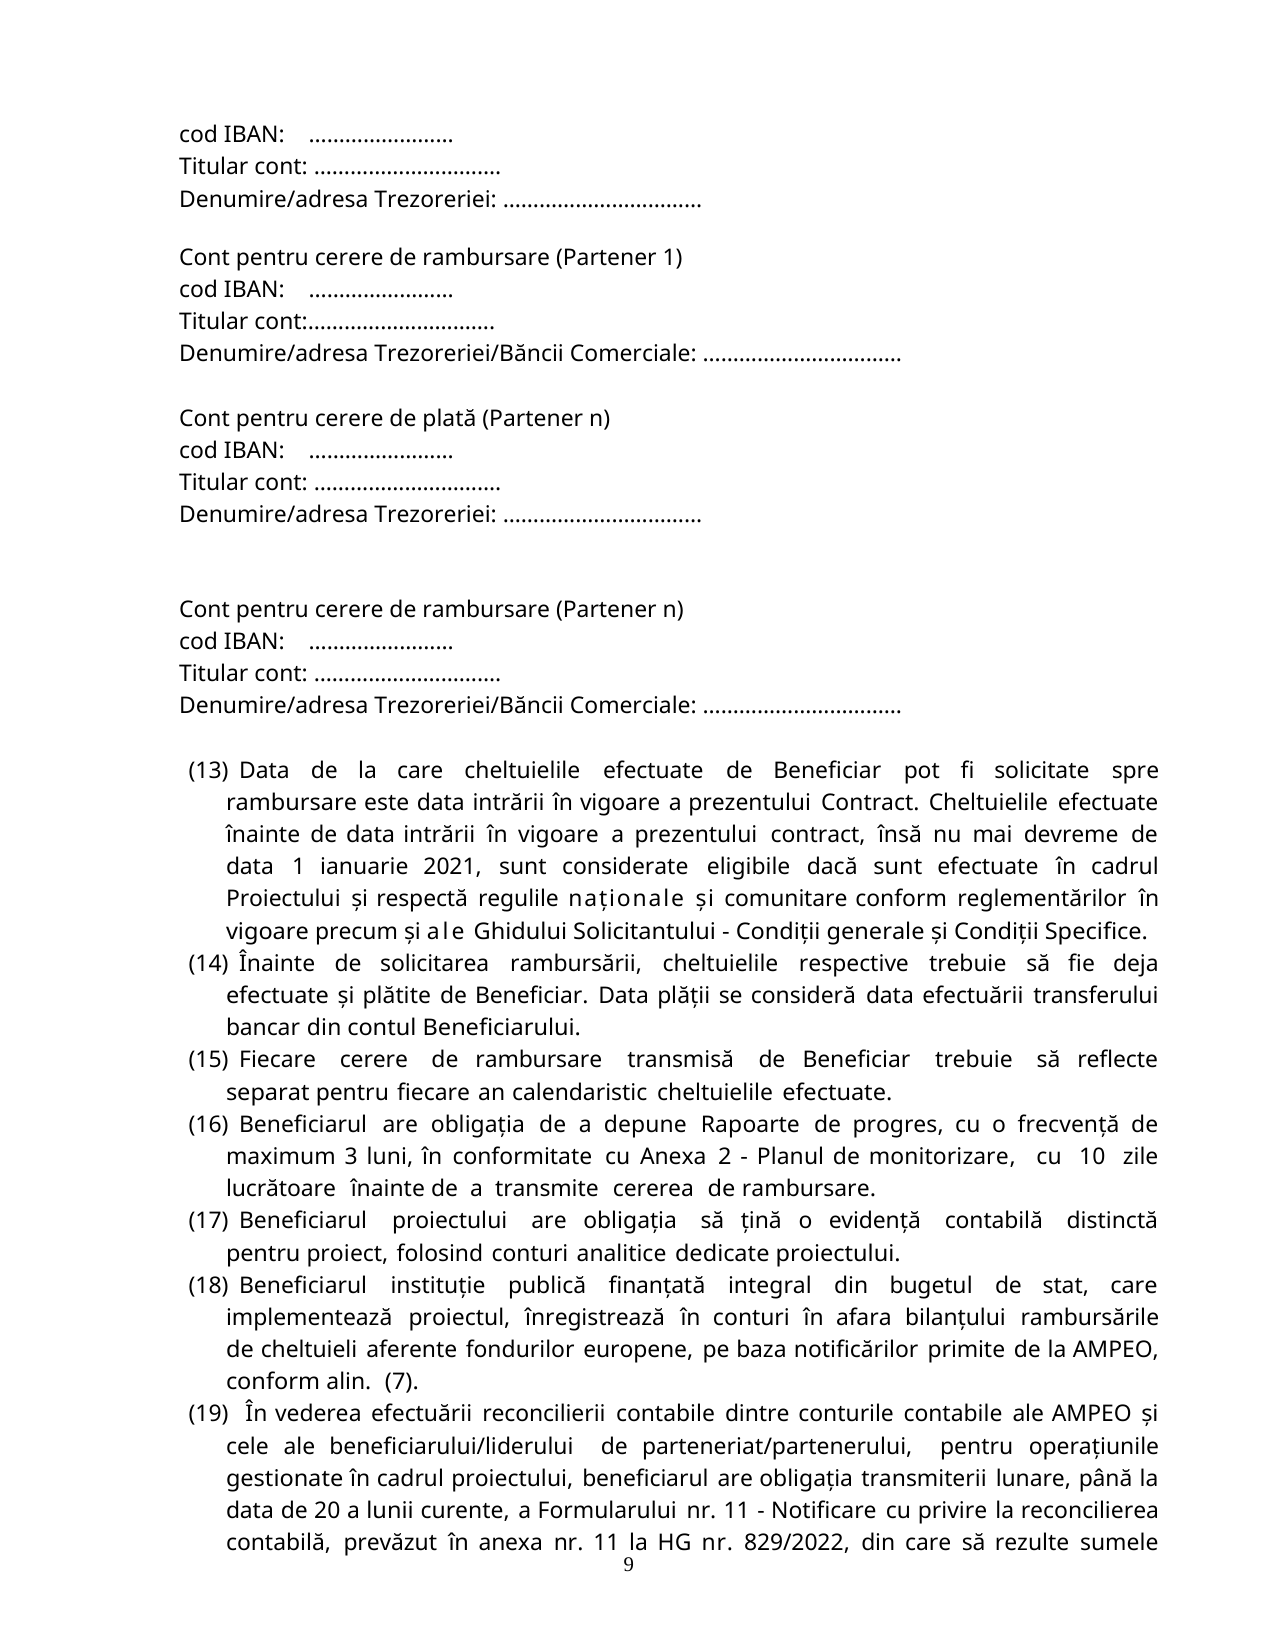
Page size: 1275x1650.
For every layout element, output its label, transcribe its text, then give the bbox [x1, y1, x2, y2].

list Fiecare cerere de rambursare transmisă de Beneficiar trebuie să reflecte separat pentru fiecare an calendaristic cheltuielile efectuate. [188, 1043, 1159, 1107]
text Cont pentru cerere de rambursare (Partener n) [179, 593, 1159, 624]
text Denumire/adresa Trezoreriei/Băncii Comerciale: …………………………… [179, 689, 1159, 721]
text Titular cont:…………………………. [179, 305, 1159, 336]
text Denumire/adresa Trezoreriei: …………………………… [179, 182, 1159, 214]
text cod IBAN: …………………… [179, 118, 1159, 149]
text Titular cont: …………………………. [179, 466, 1159, 497]
list Beneficiarul proiectului are obligația să ţină o evidenţă contabilă distinctă pentru proiect, folosind conturi analitice dedicate proiectului. [188, 1204, 1159, 1268]
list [188, 1397, 1159, 1557]
text Cont pentru cerere de rambursare (Partener 1) [179, 241, 1159, 272]
list Data de la care cheltuielile efectuate de Beneficiar pot fi solicitate spre rambursare este data intrării în vigoare a prezentului Contract. Cheltuielile efectuate înainte de data intrării în vigoare a prezentului contract, însă nu mai devreme de data 1 ianuarie 2021, sunt considerate eligibile dacă sunt efectuate în cadrul Proiectului şi respectă regulile naționale și comunitare conform reglementărilor în vigoare precum și ale Ghidului Solicitantului - Condiții generale și Condiții Specifice. [188, 754, 1159, 946]
text Denumire/adresa Trezoreriei/Băncii Comerciale: …………………………… [179, 337, 1159, 368]
text Denumire/adresa Trezoreriei: …………………………… [179, 498, 1159, 529]
text cod IBAN: …………………… [179, 625, 1159, 656]
text Titular cont: …………………………. [179, 150, 1159, 182]
text Titular cont: …………………………. [179, 657, 1159, 688]
list Beneficiarul are obligația de a depune Rapoarte de progres, cu o frecvență de maximum 3 luni, în conformitate cu Anexa 2 - Planul de monitorizare, cu 10 zile lucrătoare înainte de a transmite cererea de rambursare. [188, 1108, 1159, 1203]
text cod IBAN: …………………… [179, 273, 1159, 304]
list Beneficiarul instituţie publică finanţată integral din bugetul de stat, care implementează proiectul, înregistrează în conturi în afara bilanţului rambursările de cheltuieli aferente fondurilor europene, pe baza notificărilor primite de la AMPEO, conform alin. (7). [188, 1269, 1159, 1396]
text cod IBAN: …………………… [179, 434, 1159, 465]
list Înainte de solicitarea rambursării, cheltuielile respective trebuie să fie deja efectuate şi plătite de Beneficiar. Data plăţii se consideră data efectuării transferului bancar din contul Beneficiarului. [188, 947, 1159, 1042]
text Cont pentru cerere de plată (Partener n) [179, 401, 1159, 433]
